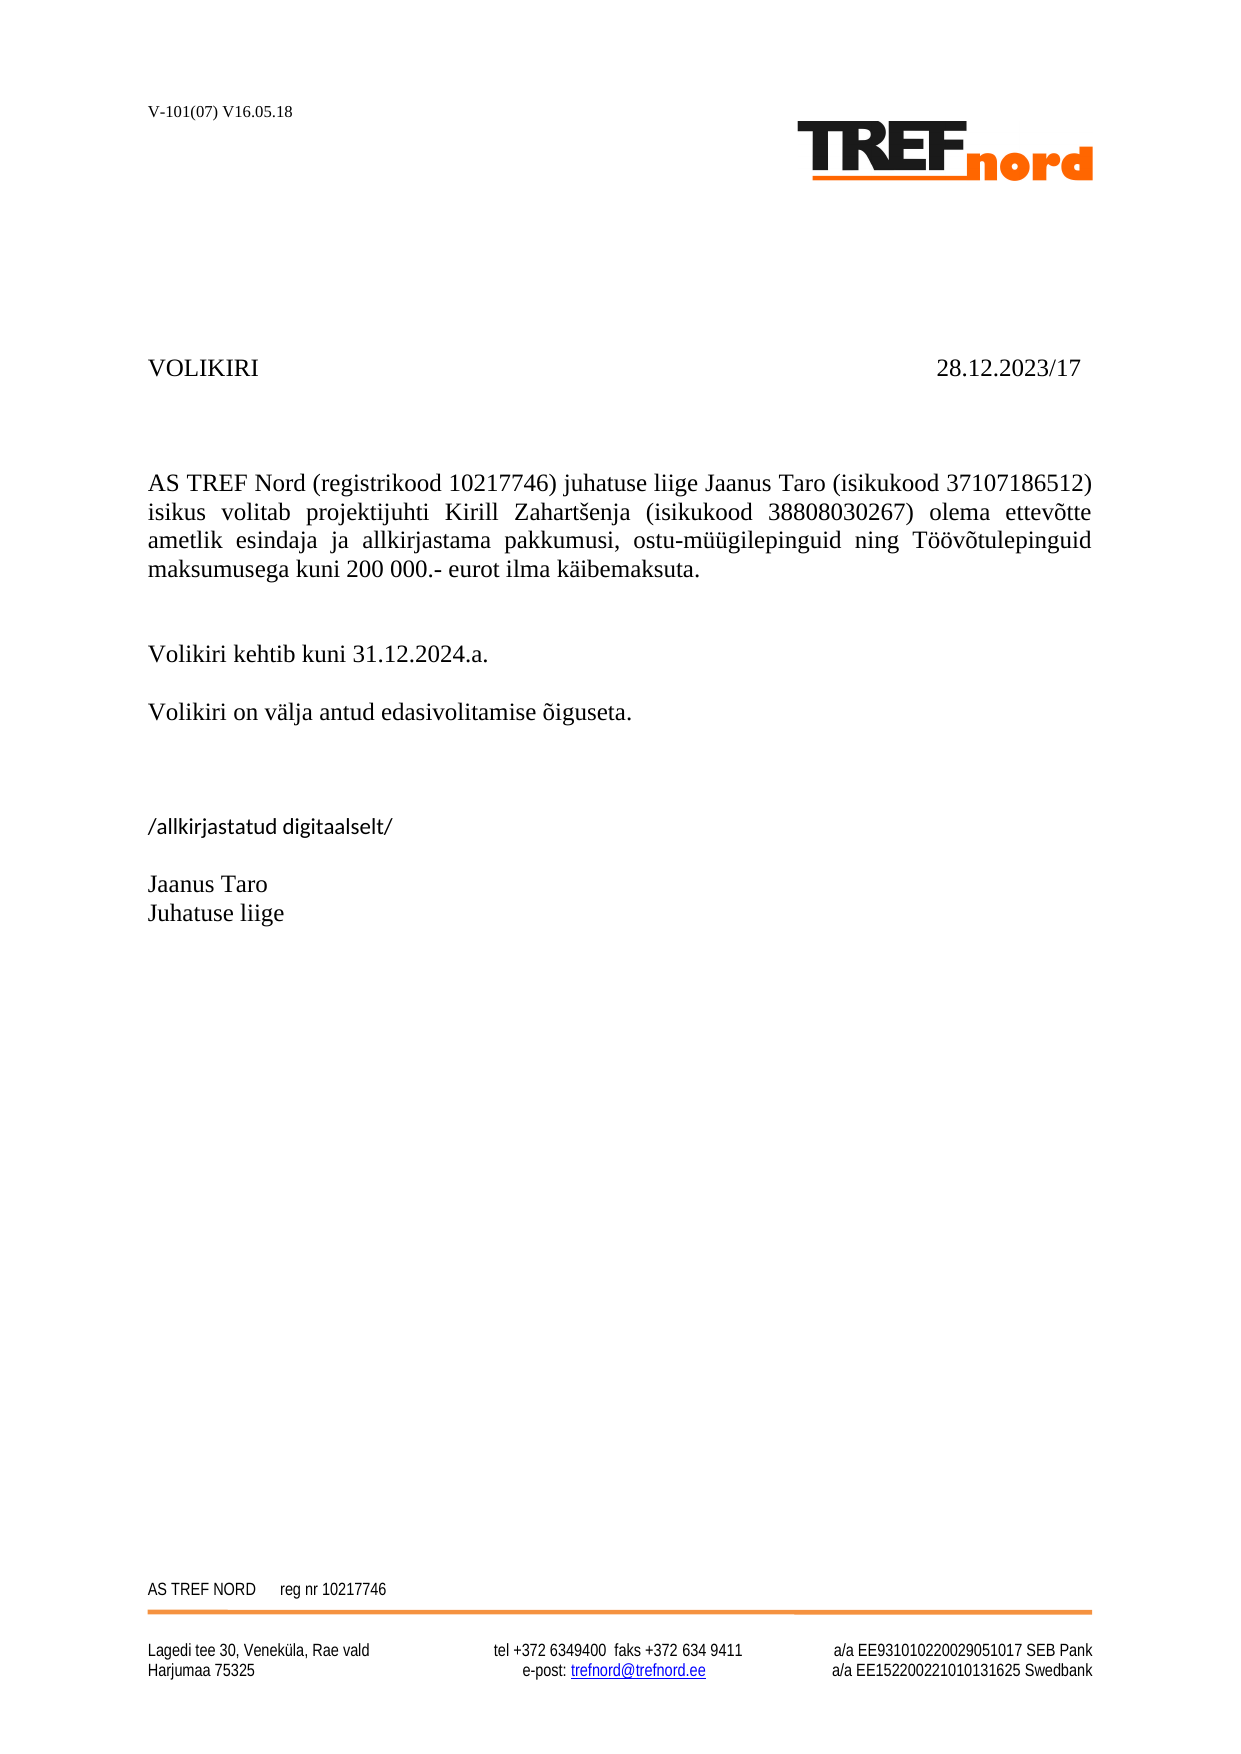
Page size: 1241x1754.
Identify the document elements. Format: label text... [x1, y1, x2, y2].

picture [797, 121, 1093, 181]
text Jaanus Taro [148, 869, 1093, 898]
text /allkirjastatud digitaalselt/ [148, 812, 1093, 840]
text Juhatuse liige [148, 898, 1093, 926]
text Volikiri on välja antud edasivolitamise õiguseta. [148, 697, 1093, 726]
text Volikiri kehtib kuni 31.12.2024.a. [148, 639, 1093, 668]
text AS TREF Nord (registrikood 10217746) juhatuse liige Jaanus Taro (isikukood 37107186512) isikus volitab projektijuhti Kirill Zahartšenja (isikukood 38808030267) olema ettevõtte ametlik esindaja ja allkirjastama pakkumusi, ostu-müügilepinguid ning Töövõtulepinguid maksumusega kuni 200 000.- eurot ilma käibemaksuta. [148, 439, 1093, 583]
text VOLIKIRI 28.12.2023/17 [148, 353, 1093, 382]
